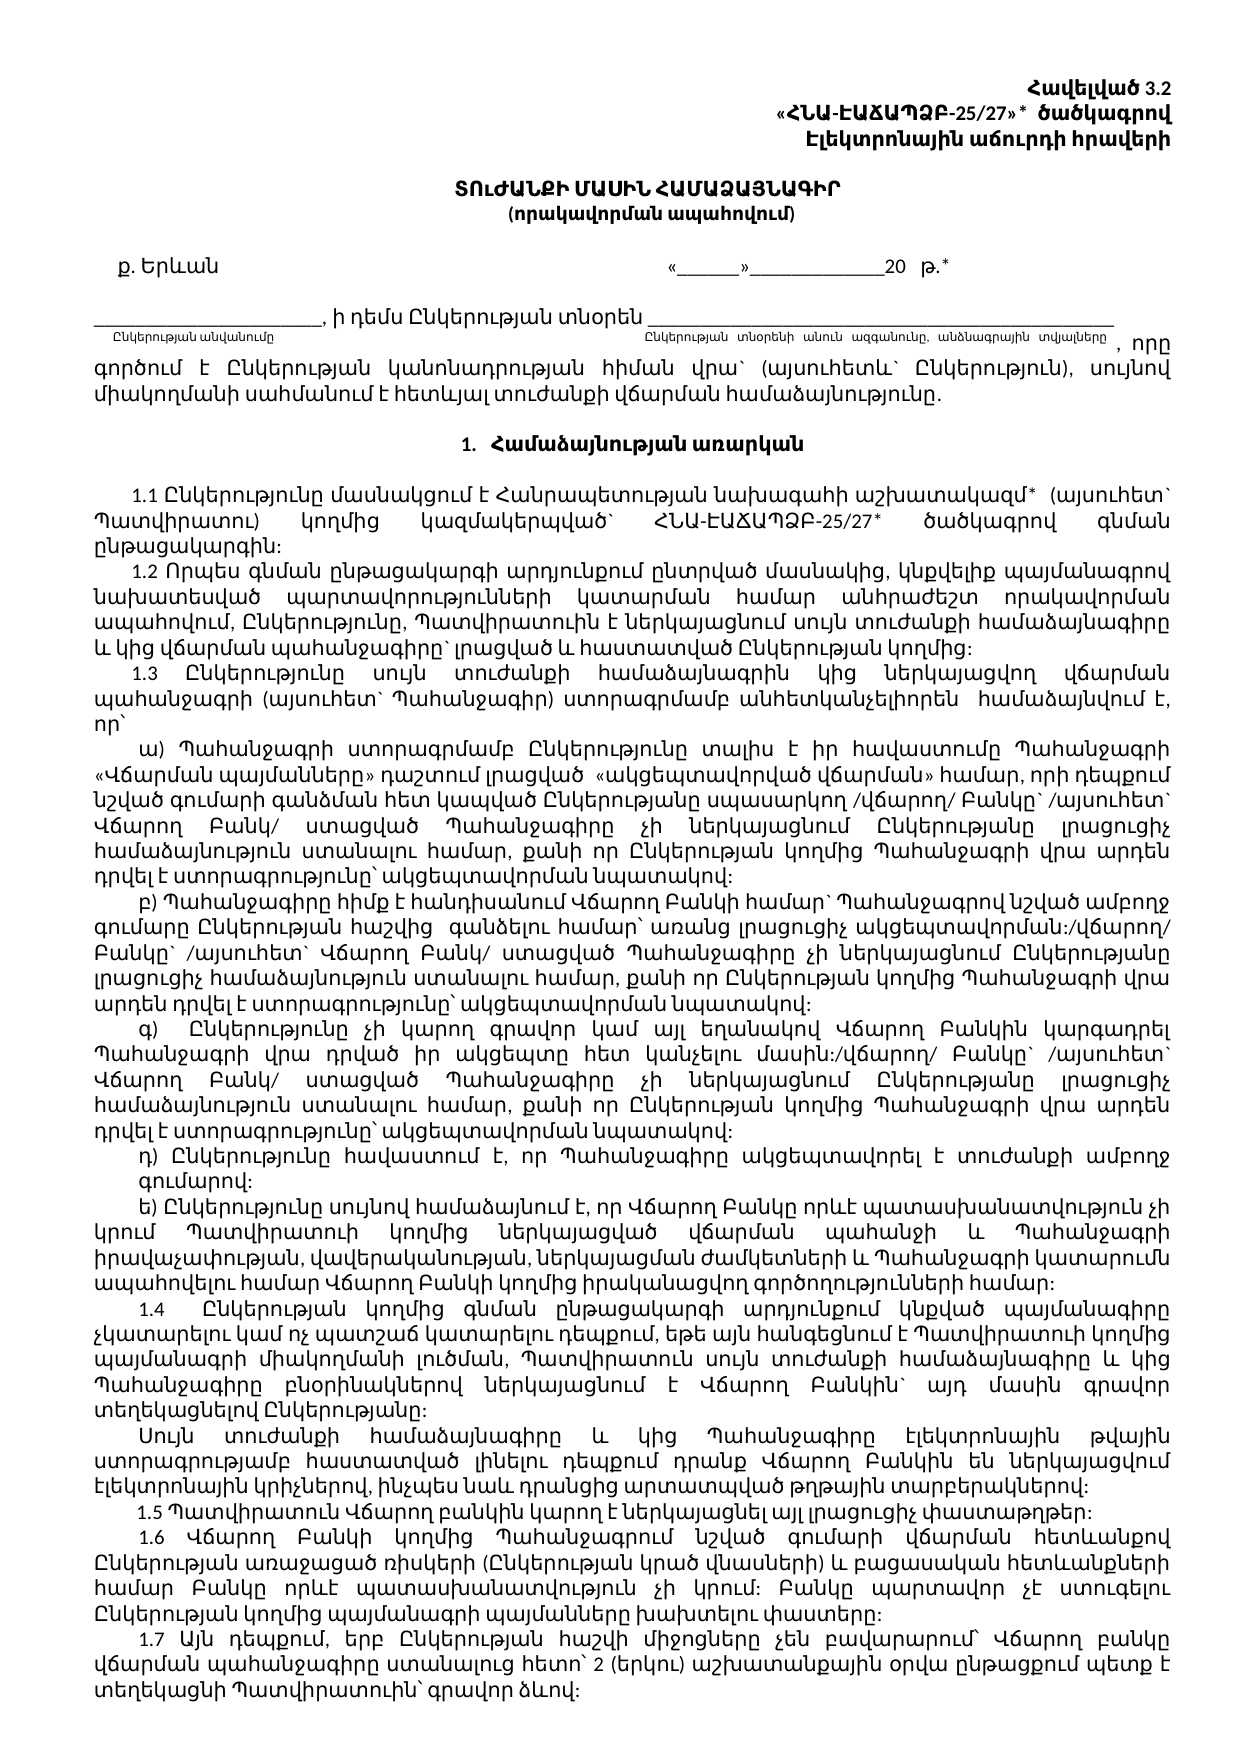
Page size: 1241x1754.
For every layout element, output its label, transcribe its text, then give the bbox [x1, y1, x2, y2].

text Էլեկտրոնային աճուրդի հրավերի [94, 126, 1171, 151]
text (որակավորման ապահովում) [94, 202, 1171, 225]
text Ընկերության անվանումը Ընկերության տնօրենի անուն ազգանունը, անձնագրային տվյալները , որը գործում է Ընկերության կանոնադրության հիման վրա` (այսուհետև` Ընկերություն), սույնով միակողմանի սահմանում է հետևյալ տուժանքի վճարման համաձայնությունը. [94, 330, 1171, 406]
text ՏՈւԺԱՆՔԻ ՄԱՍԻՆ ՀԱՄԱՁԱՅՆԱԳԻՐ [94, 177, 1171, 202]
text դ) Ընկերությունը հավաստում է, որ Պահանջագիրը ակցեպտավորել է տուժանքի ամբողջ գումարով: [138, 1143, 1171, 1194]
text ա) Պահանջագրի ստորագրմամբ Ընկերությունը տալիս է իր հավաստումը Պահանջագրի «Վճարման պայմանները» դաշտում լրացված «ակցեպտավորված վճարման» համար, որի դեպքում նշված գումարի գանձման հետ կապված Ընկերությանը սպասարկող /վճարող/ Բանկը` /այսուհետ` Վճարող Բանկ/ ստացված Պահանջագիրը չի ներկայացնում Ընկերությանը լրացուցիչ համաձայնություն ստանալու համար, քանի որ Ընկերության կողմից Պահանջագրի վրա արդեն դրվել է ստորագրությունը՝ ակցեպտավորման նպատակով: [94, 737, 1171, 889]
text Սույն տուժանքի համաձայնագիրը և կից Պահանջագիրը էլեկտրոնային թվային ստորագրությամբ հաստատված լինելու դեպքում դրանք Վճարող Բանկին են ներկայացվում էլեկտրոնային կրիչներով, ինչպես նաև դրանցից արտատպված թղթային տարբերակներով: [94, 1423, 1171, 1499]
text 1.4 Ընկերության կողմից գնման ընթացակարգի արդյունքում կնքված պայմանագիրը չկատարելու կամ ոչ պատշաճ կատարելու դեպքում, եթե այն հանգեցնում է Պատվիրատուի կողմից պայմանագրի միակողմանի լուծման, Պատվիրատուն սույն տուժանքի համաձայնագիրը և կից Պահանջագիրը բնօրինակներով ներկայացնում է Վճարող Բանկին` այդ մասին գրավոր տեղեկացնելով Ընկերությանը: [94, 1296, 1171, 1423]
text 1.6 Վճարող Բանկի կողմից Պահանջագրում նշված գումարի վճարման հետևանքով Ընկերության առաջացած ռիսկերի (Ընկերության կրած վնասների) և բացասական հետևանքների համար Բանկը որևէ պատասխանատվություն չի կրում: Բանկը պարտավոր չէ ստուգելու Ընկերության կողմից պայմանագրի պայմանները խախտելու փաստերը: [94, 1524, 1171, 1626]
text Հավելված 3.2 [94, 75, 1171, 100]
text 1.7 Այն դեպքում, երբ Ընկերության հաշվի միջոցները չեն բավարարում՝ Վճարող բանկը վճարման պահանջագիրը ստանալուց հետո՝ 2 (երկու) աշխատանքային օրվա ընթացքում պետք է տեղեկացնի Պատվիրատուին՝ գրավոր ձևով: [94, 1626, 1171, 1702]
text 1.3 Ընկերությունը սույն տուժանքի համաձայնագրին կից ներկայացվող վճարման պահանջագրի (այսուհետ` Պահանջագիր) ստորագրմամբ անհետկանչելիորեն համաձայնվում է, որ՝ [94, 660, 1171, 737]
text 1.2 Որպես գնման ընթացակարգի արդյունքում ընտրված մասնակից, կնքվելիք պայմանագրով նախատեսված պարտավորությունների կատարման համար անհրաժեշտ որակավորման ապահովում, Ընկերությունը, Պատվիրատուին է ներկայացնում սույն տուժանքի համաձայնագիրը և կից վճարման պահանջագիրը` լրացված և հաստատված Ընկերության կողմից: [94, 559, 1171, 660]
text բ) Պահանջագիրը հիմք է հանդիսանում Վճարող Բանկի համար` Պահանջագրով նշված ամբողջ գումարը Ընկերության հաշվից գանձելու համար՝ առանց լրացուցիչ ակցեպտավորման:/վճարող/ Բանկը` /այսուհետ` Վճարող Բանկ/ ստացված Պահանջագիրը չի ներկայացնում Ընկերությանը լրացուցիչ համաձայնություն ստանալու համար, քանի որ Ընկերության կողմից Պահանջագրի վրա արդեն դրվել է ստորագրությունը՝ ակցեպտավորման նպատակով: [94, 889, 1171, 1016]
text ք. Երևան «______»_____________20 թ.* [94, 254, 1171, 279]
text ե) Ընկերությունը սույնով համաձայնում է, որ Վճարող Բանկը որևէ պատասխանատվություն չի կրում Պատվիրատուի կողմից ներկայացված վճարման պահանջի և Պահանջագրի իրավաչափության, վավերականության, ներկայացման ժամկետների և Պահանջագրի կատարումն ապահովելու համար Վճարող Բանկի կողմից իրականացվող գործողությունների համար: [94, 1194, 1171, 1296]
text 1.5 Պատվիրատուն Վճարող բանկին կարող է ներկայացնել այլ լրացուցիչ փաստաթղթեր: [94, 1499, 1171, 1524]
text 1. Համաձայնության առարկան [94, 432, 1171, 457]
text ______________________, ի դեմս Ընկերության տնօրեն _____________________________________________ [94, 304, 1171, 330]
text «ՀՆԱ-ԷԱՃԱՊՁԲ-25/27»* ծածկագրով [94, 100, 1171, 126]
text 1.1 Ընկերությունը մասնակցում է Հանրապետության նախագահի աշխատակազմ* (այսուհետ` Պատվիրատու) կողմից կազմակերպված` ՀՆԱ-ԷԱՃԱՊՁԲ-25/27* ծածկագրով գնման ընթացակարգին: [94, 482, 1171, 559]
text գ) Ընկերությունը չի կարող գրավոր կամ այլ եղանակով Վճարող Բանկին կարգադրել Պահանջագրի վրա դրված իր ակցեպտը հետ կանչելու մասին:/վճարող/ Բանկը` /այսուհետ` Վճարող Բանկ/ ստացված Պահանջագիրը չի ներկայացնում Ընկերությանը լրացուցիչ համաձայնություն ստանալու համար, քանի որ Ընկերության կողմից Պահանջագրի վրա արդեն դրվել է ստորագրությունը՝ ակցեպտավորման նպատակով: [94, 1016, 1171, 1143]
